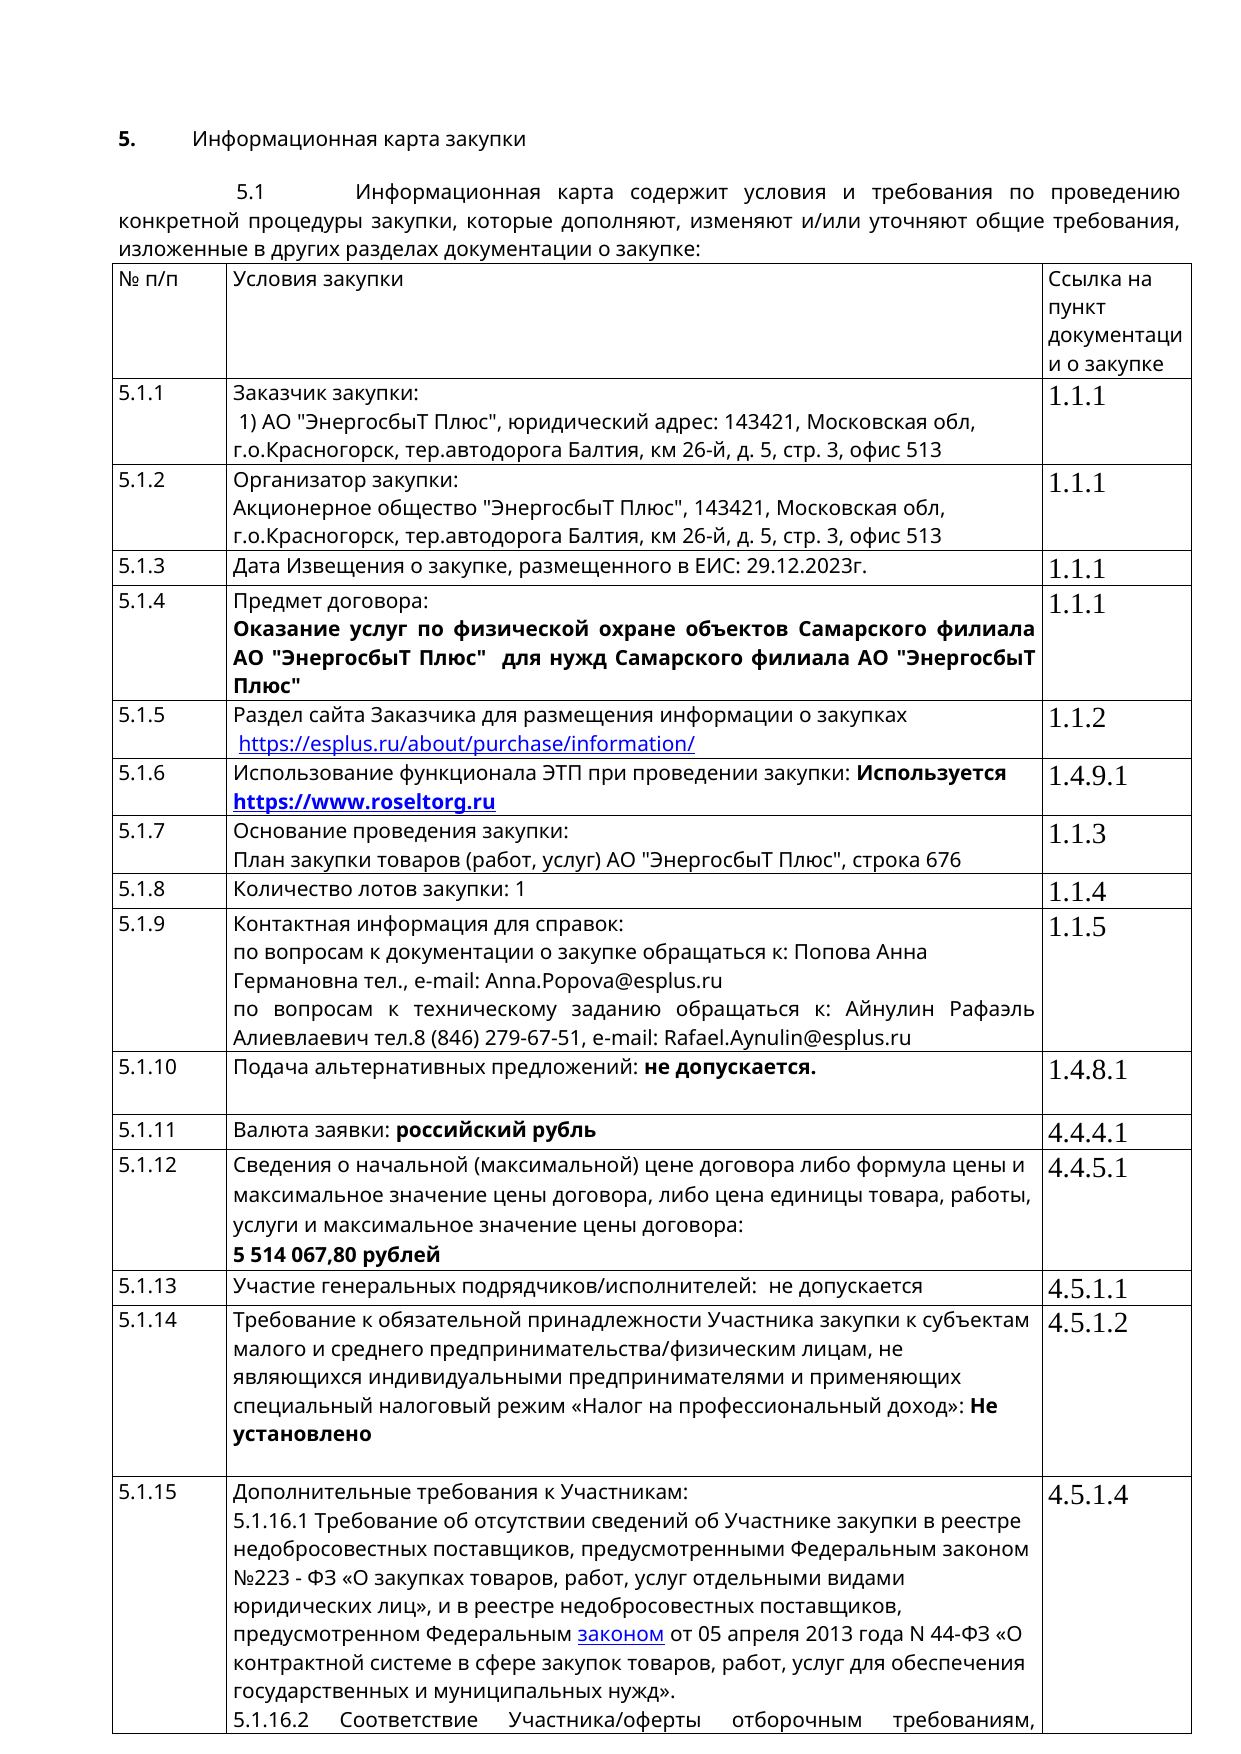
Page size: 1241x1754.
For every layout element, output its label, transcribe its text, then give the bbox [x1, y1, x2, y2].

table_cell Организатор закупки: Акционерное общество "ЭнергосбыТ Плюс", 143421, Московская обл, г.о.Красногорск, тер.автодорога Балтия, км 26-й, д. 5, стр. 3, офис 513 [227, 465, 1042, 550]
table_cell [113, 1271, 226, 1304]
table_cell 1.1.1 [1043, 586, 1191, 699]
table_cell [113, 874, 226, 908]
table_cell [113, 909, 226, 1051]
table_cell 1.1.5 [1043, 909, 1191, 1051]
table_cell 4.5.1.4 [1043, 1477, 1191, 1733]
table_cell Раздел сайта Заказчика для размещения информации о закупках https://esplus.ru/about/purchase/information/ [227, 701, 1042, 757]
table_cell [113, 1150, 226, 1270]
table_cell Сведения о начальной (максимальной) цене договора либо формула цены и максимальное значение цены договора, либо цена единицы товара, работы, услуги и максимальное значение цены договора: 5 514 067,80 рублей [227, 1150, 1042, 1270]
table_cell 1.1.4 [1043, 874, 1191, 908]
table_cell 4.4.4.1 [1043, 1115, 1191, 1149]
table_cell 4.5.1.2 [1043, 1306, 1191, 1476]
table_cell [113, 1306, 226, 1476]
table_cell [227, 1477, 1042, 1733]
table_cell [113, 759, 226, 815]
table_cell 4.5.1.1 [1043, 1271, 1191, 1304]
table_cell 4.4.5.1 [1043, 1150, 1191, 1270]
table_cell Основание проведения закупки: План закупки товаров (работ, услуг) АО "ЭнергосбыТ Плюс", строка 676 [227, 816, 1042, 873]
table_cell Предмет договора: Оказание услуг по физической охране объектов Самарского филиала АО "ЭнергосбыТ Плюс" для нужд Самарского филиала АО "ЭнергосбыТ Плюс" [227, 586, 1042, 699]
table_cell 1.4.8.1 [1043, 1052, 1191, 1114]
table_header Условия закупки [227, 264, 1042, 377]
table_cell Контактная информация для справок: по вопросам к документации о закупке обращаться к: Попова Анна Германовна тел., e-mail: Anna.Popova@esplus.ru по вопросам к техническому заданию обращаться к: Айнулин Рафаэль Алиевлаевич тел.8 (846) 279-67-51, e-mail: Rafael.Aynulin@esplus.ru [227, 909, 1042, 1051]
table_cell [113, 551, 226, 585]
table_header Ссылка на пункт документации о закупке [1043, 264, 1191, 377]
table_cell 1.1.3 [1043, 816, 1191, 873]
table_cell [113, 816, 226, 873]
table_cell Количество лотов закупки: 1 [227, 874, 1042, 908]
table_cell [113, 1052, 226, 1114]
table_cell Заказчик закупки: 1) АО "ЭнергосбыТ Плюс", юридический адрес: 143421, Московская обл, г.о.Красногорск, тер.автодорога Балтия, км 26-й, д. 5, стр. 3, офис 513 [227, 379, 1042, 464]
table_cell 1.1.1 [1043, 551, 1191, 585]
text 5.1 Информационная карта содержит условия и требования по проведению конкретной процедуры закупки, которые дополняют, изменяют и/или уточняют общие требования, изложенные в других разделах документации о закупке: [118, 177, 1181, 263]
table_cell Требование к обязательной принадлежности Участника закупки к субъектам малого и среднего предпринимательства/физическим лицам, не являющихся индивидуальными предпринимателями и применяющих специальный налоговый режим «Налог на профессиональный доход»: Не установлено [227, 1306, 1042, 1476]
table_cell Дата Извещения о закупке, размещенного в ЕИС: 29.12.2023г. [227, 551, 1042, 585]
table_cell [113, 701, 226, 757]
table_cell 1.1.1 [1043, 379, 1191, 464]
table_cell 1.1.1 [1043, 465, 1191, 550]
table_cell [113, 379, 226, 464]
table_cell Валюта заявки: российский рубль [227, 1115, 1042, 1149]
table_cell Подача альтернативных предложений: не допускается. [227, 1052, 1042, 1114]
table_cell Участие генеральных подрядчиков/исполнителей: не допускается [227, 1271, 1042, 1304]
table_cell [113, 586, 226, 699]
subtitle Информационная карта закупки [118, 124, 1181, 152]
table_cell 1.1.2 [1043, 701, 1191, 757]
table_cell [113, 1477, 226, 1733]
table_cell Использование функционала ЭТП при проведении закупки: Используется https://www.roseltorg.ru [227, 759, 1042, 815]
table_cell [113, 1115, 226, 1149]
table_header № п/п [113, 264, 226, 377]
table_cell 1.4.9.1 [1043, 759, 1191, 815]
table_cell [113, 465, 226, 550]
